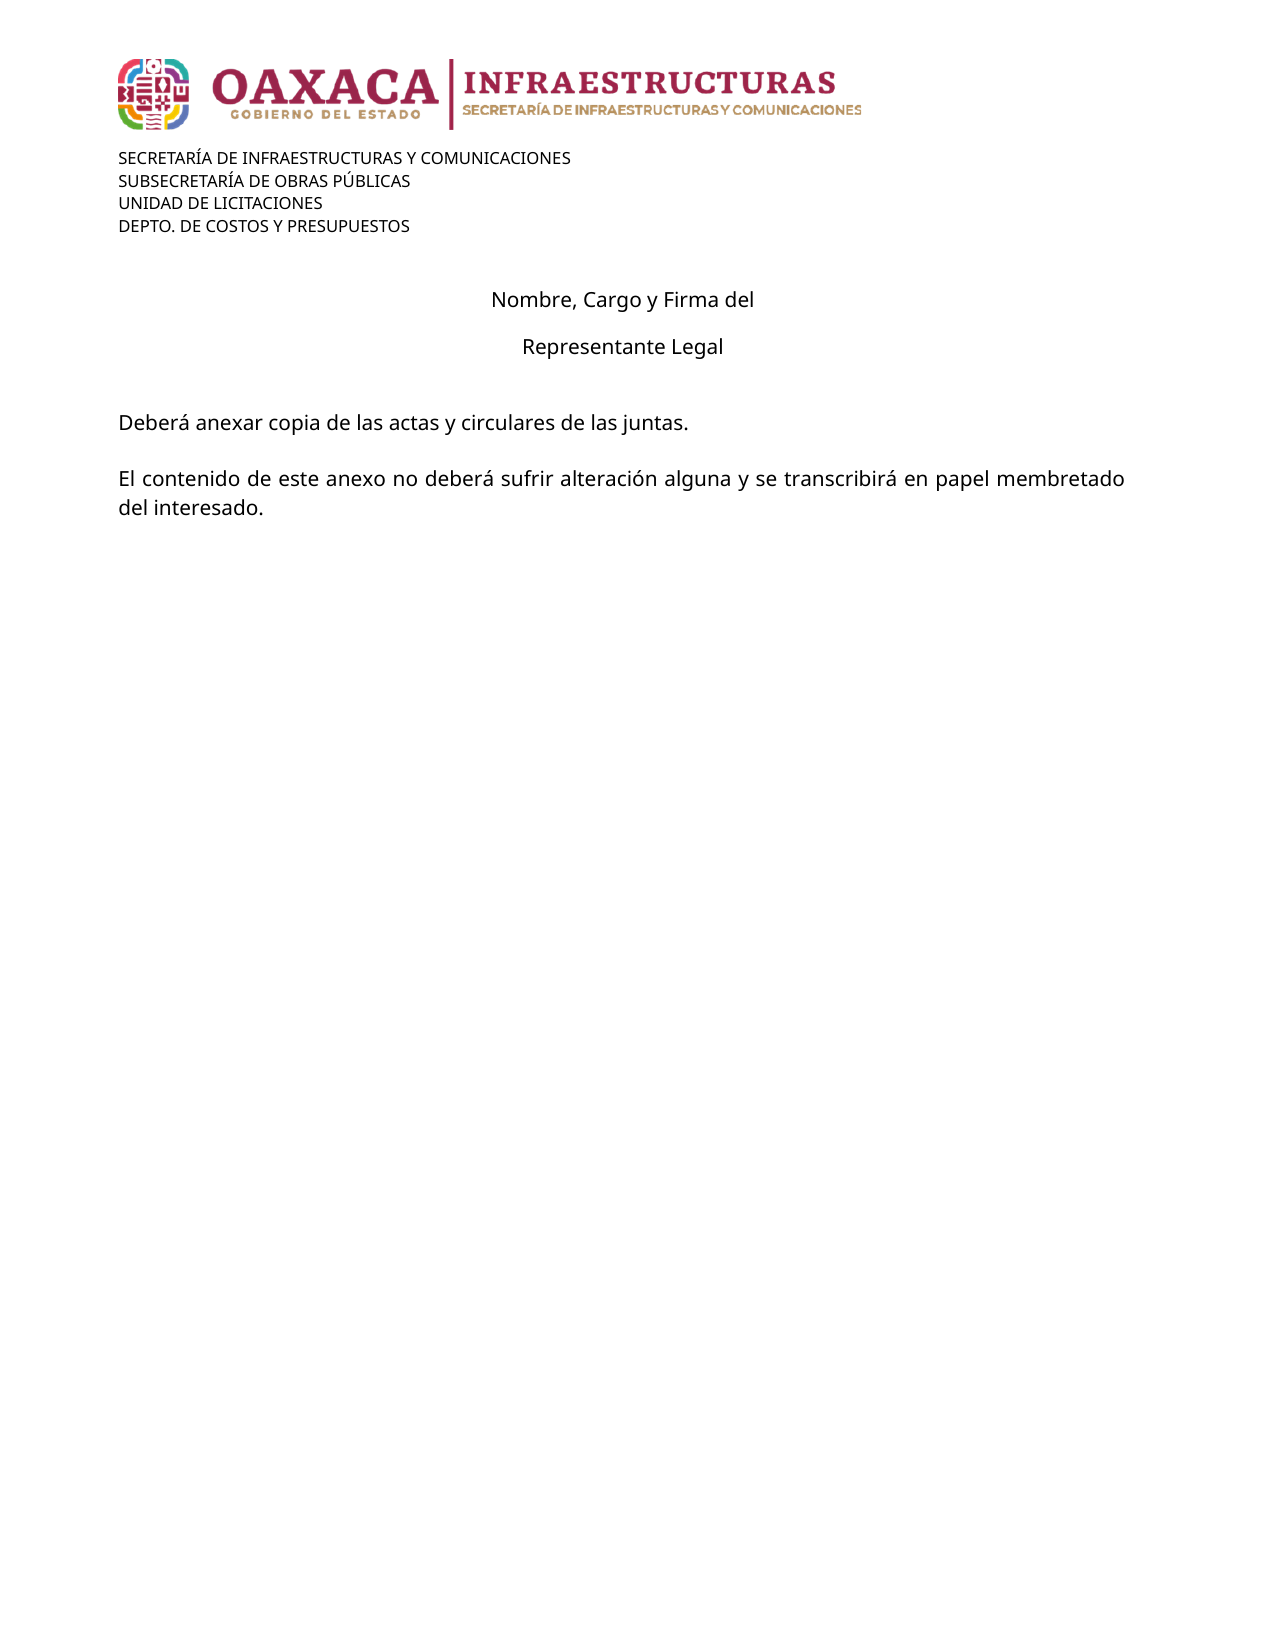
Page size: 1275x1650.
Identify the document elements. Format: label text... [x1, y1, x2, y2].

text Nombre, Cargo y Firma del [118, 285, 1127, 313]
text El contenido de este anexo no deberá sufrir alteración alguna y se transcribirá en papel membretado del interesado. [118, 464, 1127, 521]
text Deberá anexar copia de las actas y circulares de las juntas. [118, 408, 1127, 436]
picture [118, 59, 862, 130]
text Representante Legal [118, 332, 1127, 360]
